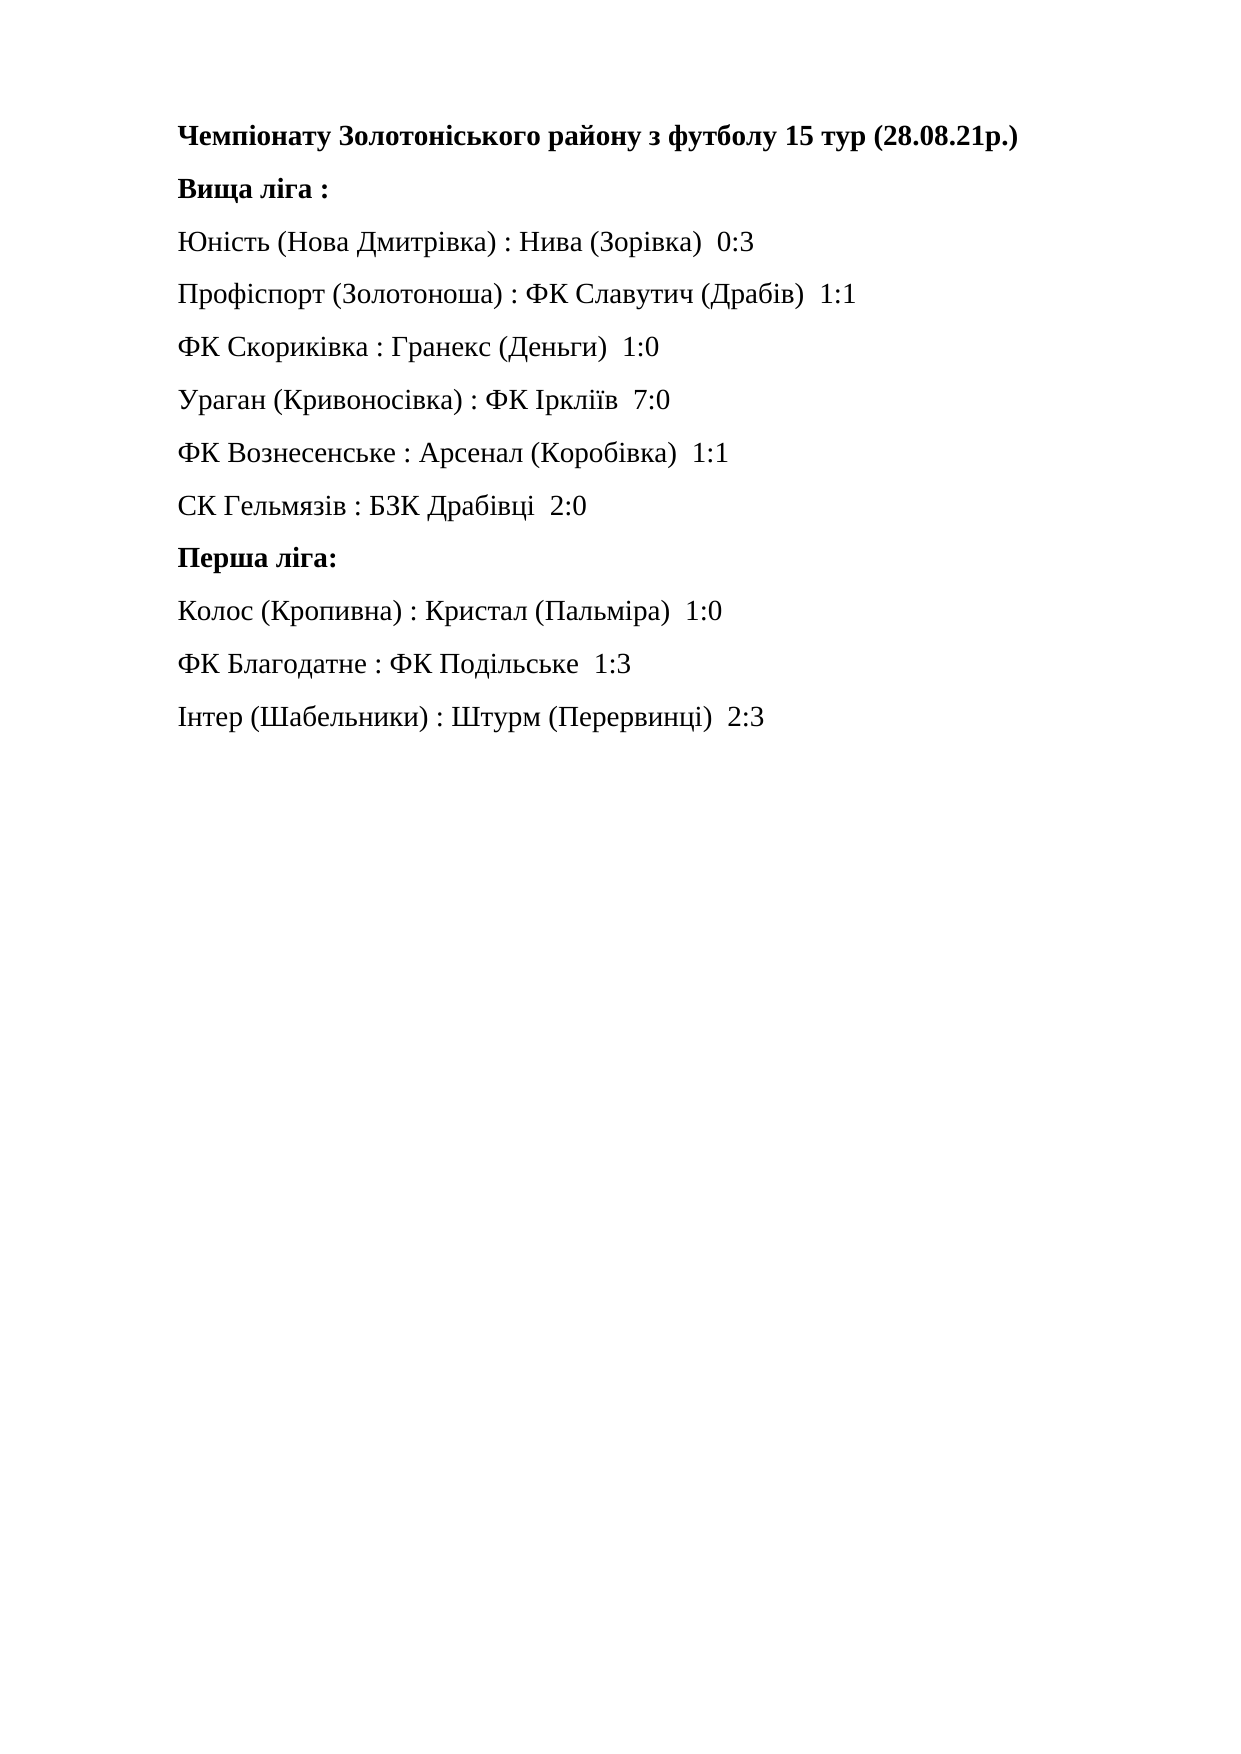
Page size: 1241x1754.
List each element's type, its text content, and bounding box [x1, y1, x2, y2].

text Інтер (Шабельники) : Штурм (Перервинці) 2:3 [177, 699, 1152, 733]
text ФК Вознесенське : Арсенал (Коробівка) 1:1 [177, 435, 1152, 468]
text Чемпіонату Золотоніського району з футболу 15 тур (28.08.21р.) [177, 118, 1152, 152]
text ФК Благодатне : ФК Подільське 1:3 [177, 646, 1152, 680]
text Вища ліга : [177, 171, 1152, 204]
text Ураган (Кривоносівка) : ФК Іркліїв 7:0 [177, 382, 1152, 416]
text Перша ліга: [177, 541, 1152, 574]
text Юність (Нова Дмитрівка) : Нива (Зорівка) 0:3 [177, 224, 1152, 257]
text Колос (Кропивна) : Кристал (Пальміра) 1:0 [177, 593, 1152, 627]
text ФК Скориківка : Гранекс (Деньги) 1:0 [177, 329, 1152, 363]
text Профіспорт (Золотоноша) : ФК Славутич (Драбів) 1:1 [177, 277, 1152, 310]
text СК Гельмязів : БЗК Драбівці 2:0 [177, 488, 1152, 521]
